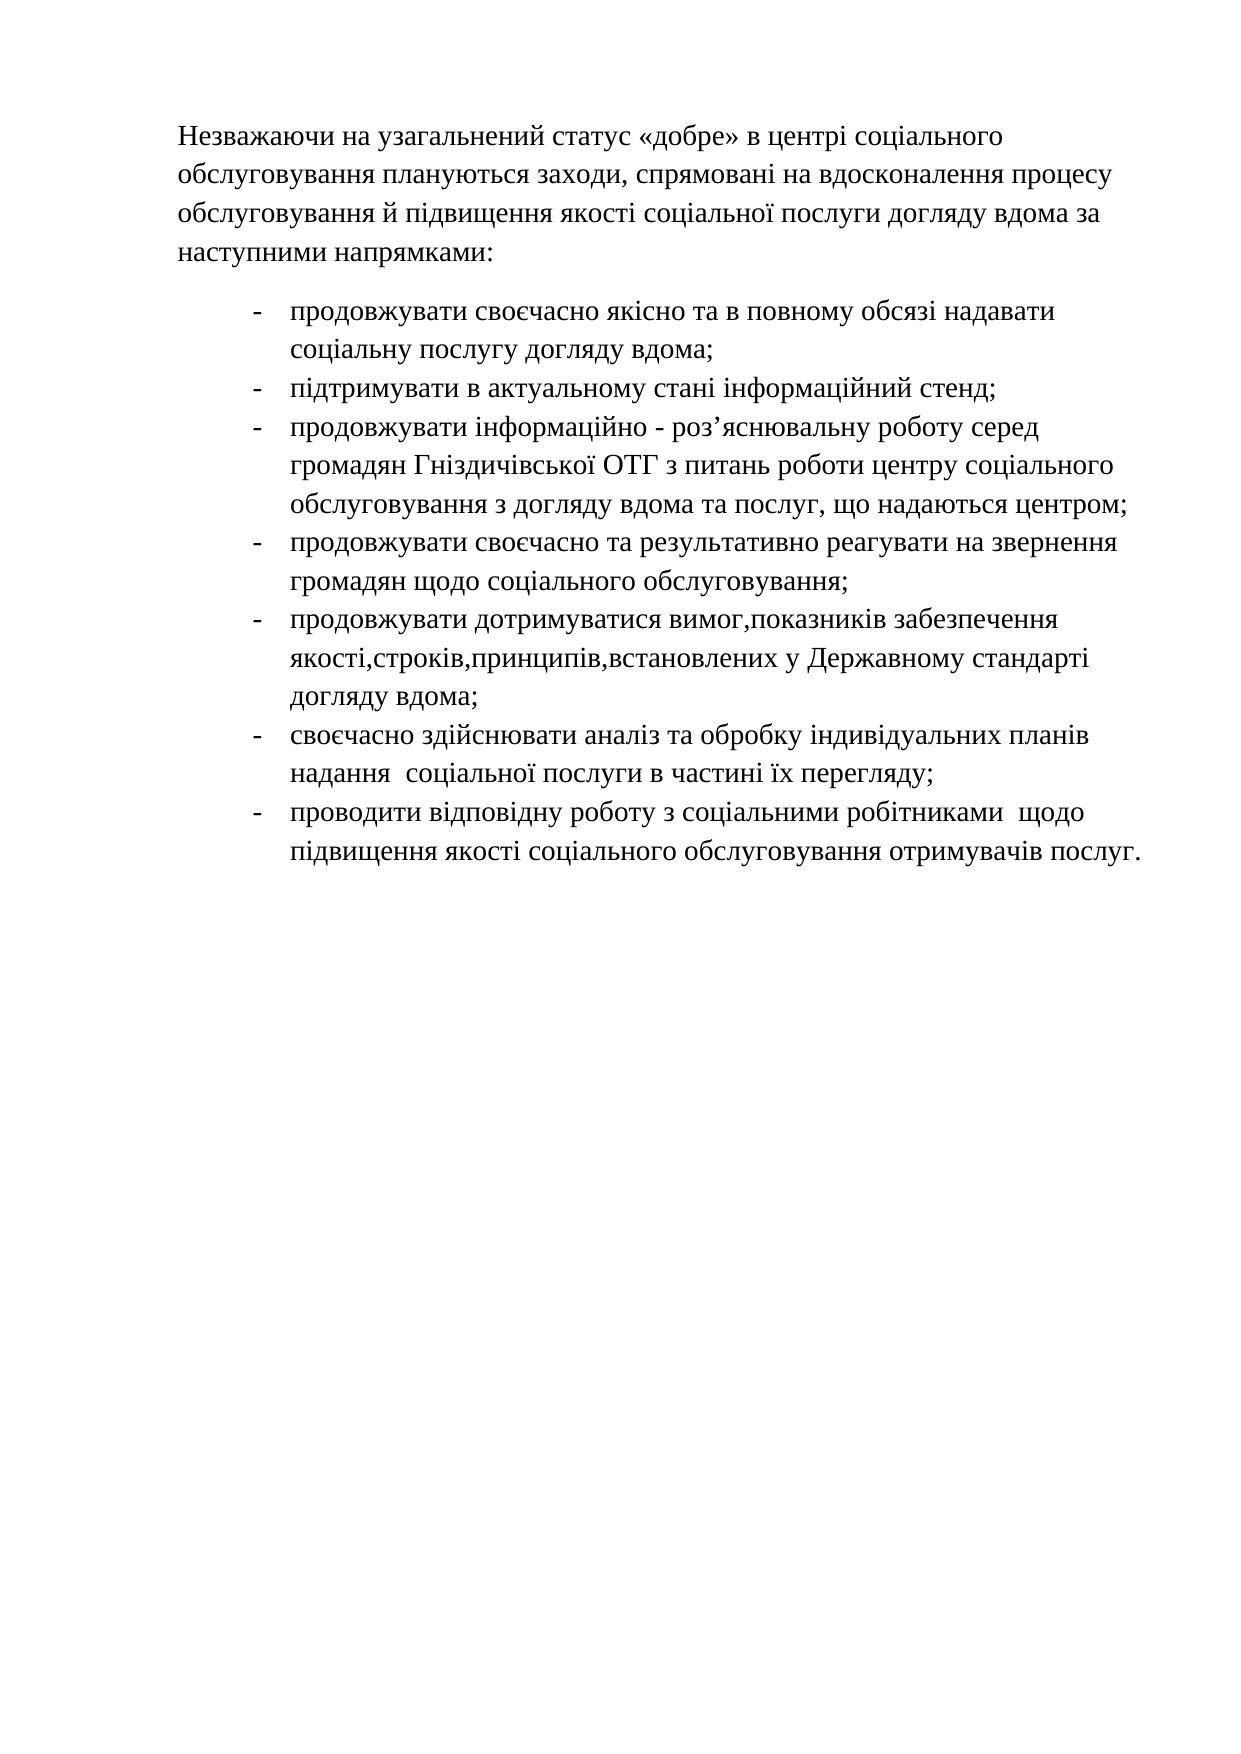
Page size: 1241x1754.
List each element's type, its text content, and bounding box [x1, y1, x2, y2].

list продовжувати дотримуватися вимог,показників забезпечення якості,строків,принципів,встановлених у Державному стандарті догляду вдома; [252, 601, 1152, 712]
list підтримувати в актуальному стані інформаційний стенд; [252, 370, 1152, 404]
list продовжувати інформаційно - роз’яснювальну роботу серед громадян Гніздичівської ОТГ з питань роботи центру соціального обслуговування з догляду вдома та послуг, що надаються центром; [252, 409, 1152, 519]
list своєчасно здійснювати аналіз та обробку індивідуальних планів надання соціальної послуги в частині їх перегляду; [252, 717, 1152, 789]
text Незважаючи на узагальнений статус «добре» в центрі соціального обслуговування плануються заходи, спрямовані на вдосконалення процесу обслуговування й підвищення якості соціальної послуги догляду вдома за наступними напрямками: [177, 118, 1152, 267]
list продовжувати своєчасно якісно та в повному обсязі надавати соціальну послугу догляду вдома; [252, 293, 1152, 365]
list продовжувати своєчасно та результативно реагувати на звернення громадян щодо соціального обслуговування; [252, 524, 1152, 596]
list проводити відповідну роботу з соціальними робітниками щодо підвищення якості соціального обслуговування отримувачів послуг. [252, 794, 1152, 866]
